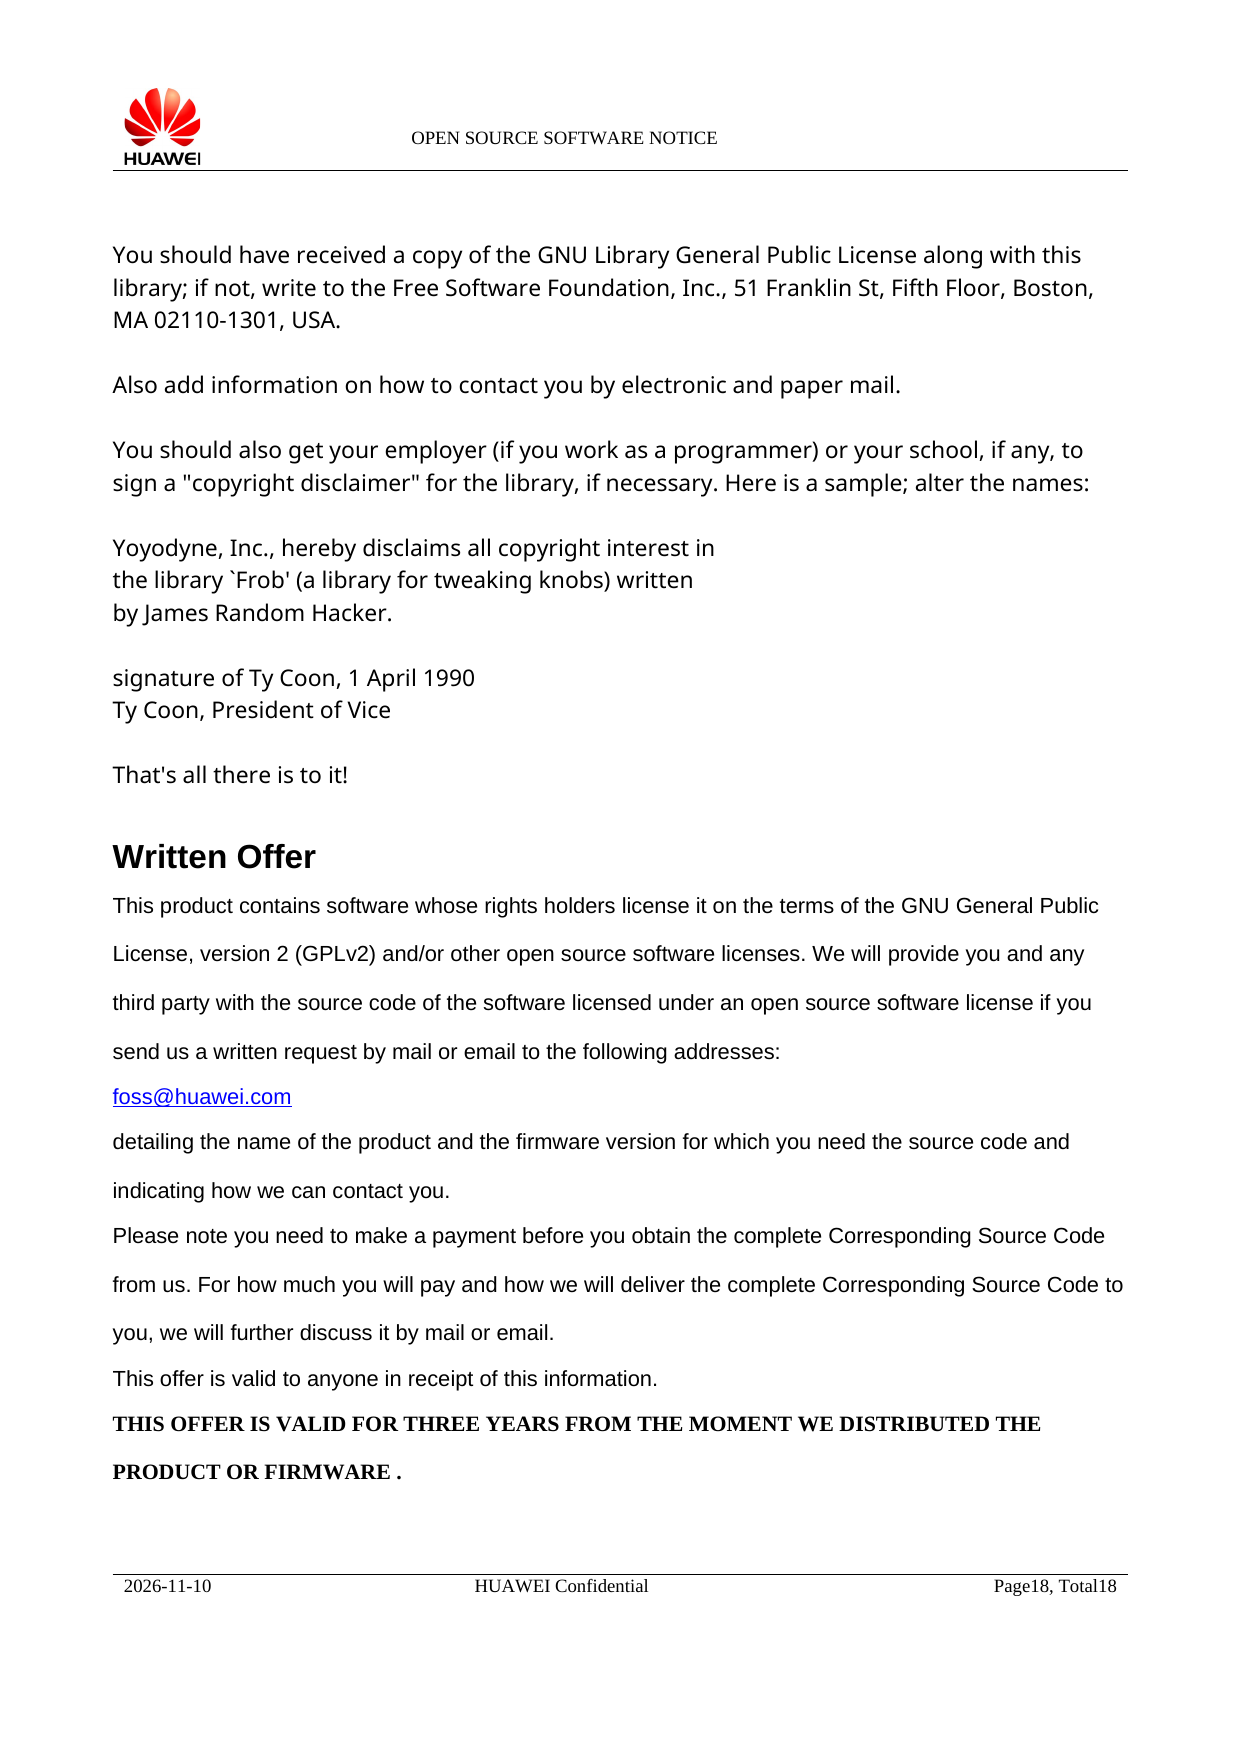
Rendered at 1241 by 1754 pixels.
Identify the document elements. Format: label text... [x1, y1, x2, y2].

text You should have received a copy of the GNU Library General Public License along with this library; if not, write to the Free Software Foundation, Inc., 51 Franklin St, Fifth Floor, Boston, MA 02110-1301, USA. [112, 239, 1128, 336]
text This product contains software whose rights holders license it on the terms of the GNU General Public License, version 2 (GPLv2) and/or other open source software licenses. We will provide you and any third party with the source code of the software licensed under an open source software license if you send us a written request by mail or email to the following addresses: [112, 889, 1128, 1068]
text This offer is valid for three years from the moment we distributed the product or firmware . [112, 1407, 1128, 1488]
text foss@huawei.com [112, 1080, 1128, 1113]
text This offer is valid to anyone in receipt of this information. [112, 1362, 1128, 1394]
text Please note you need to make a payment before you obtain the complete Corresponding Source Code from us. For how much you will pay and how we will deliver the complete Corresponding Source Code to you, we will further discuss it by mail or email. [112, 1219, 1128, 1349]
text by James Random Hacker. [112, 596, 1128, 629]
text You should also get your employer (if you work as a programmer) or your school, if any, to sign a "copyright disclaimer" for the library, if necessary. Here is a sample; alter the names: [112, 434, 1128, 499]
text the library `Frob' (a library for tweaking knobs) written [112, 564, 1128, 596]
picture [124, 88, 201, 165]
text Ty Coon, President of Vice [112, 694, 1128, 726]
text Written Offer [112, 824, 1128, 889]
text Also add information on how to contact you by electronic and paper mail. [112, 369, 1128, 401]
text signature of Ty Coon, 1 April 1990 [112, 661, 1128, 694]
text That's all there is to it! [112, 759, 1128, 791]
text detailing the name of the product and the firmware version for which you need the source code and indicating how we can contact you. [112, 1125, 1128, 1207]
text Yoyodyne, Inc., hereby disclaims all copyright interest in [112, 531, 1128, 564]
